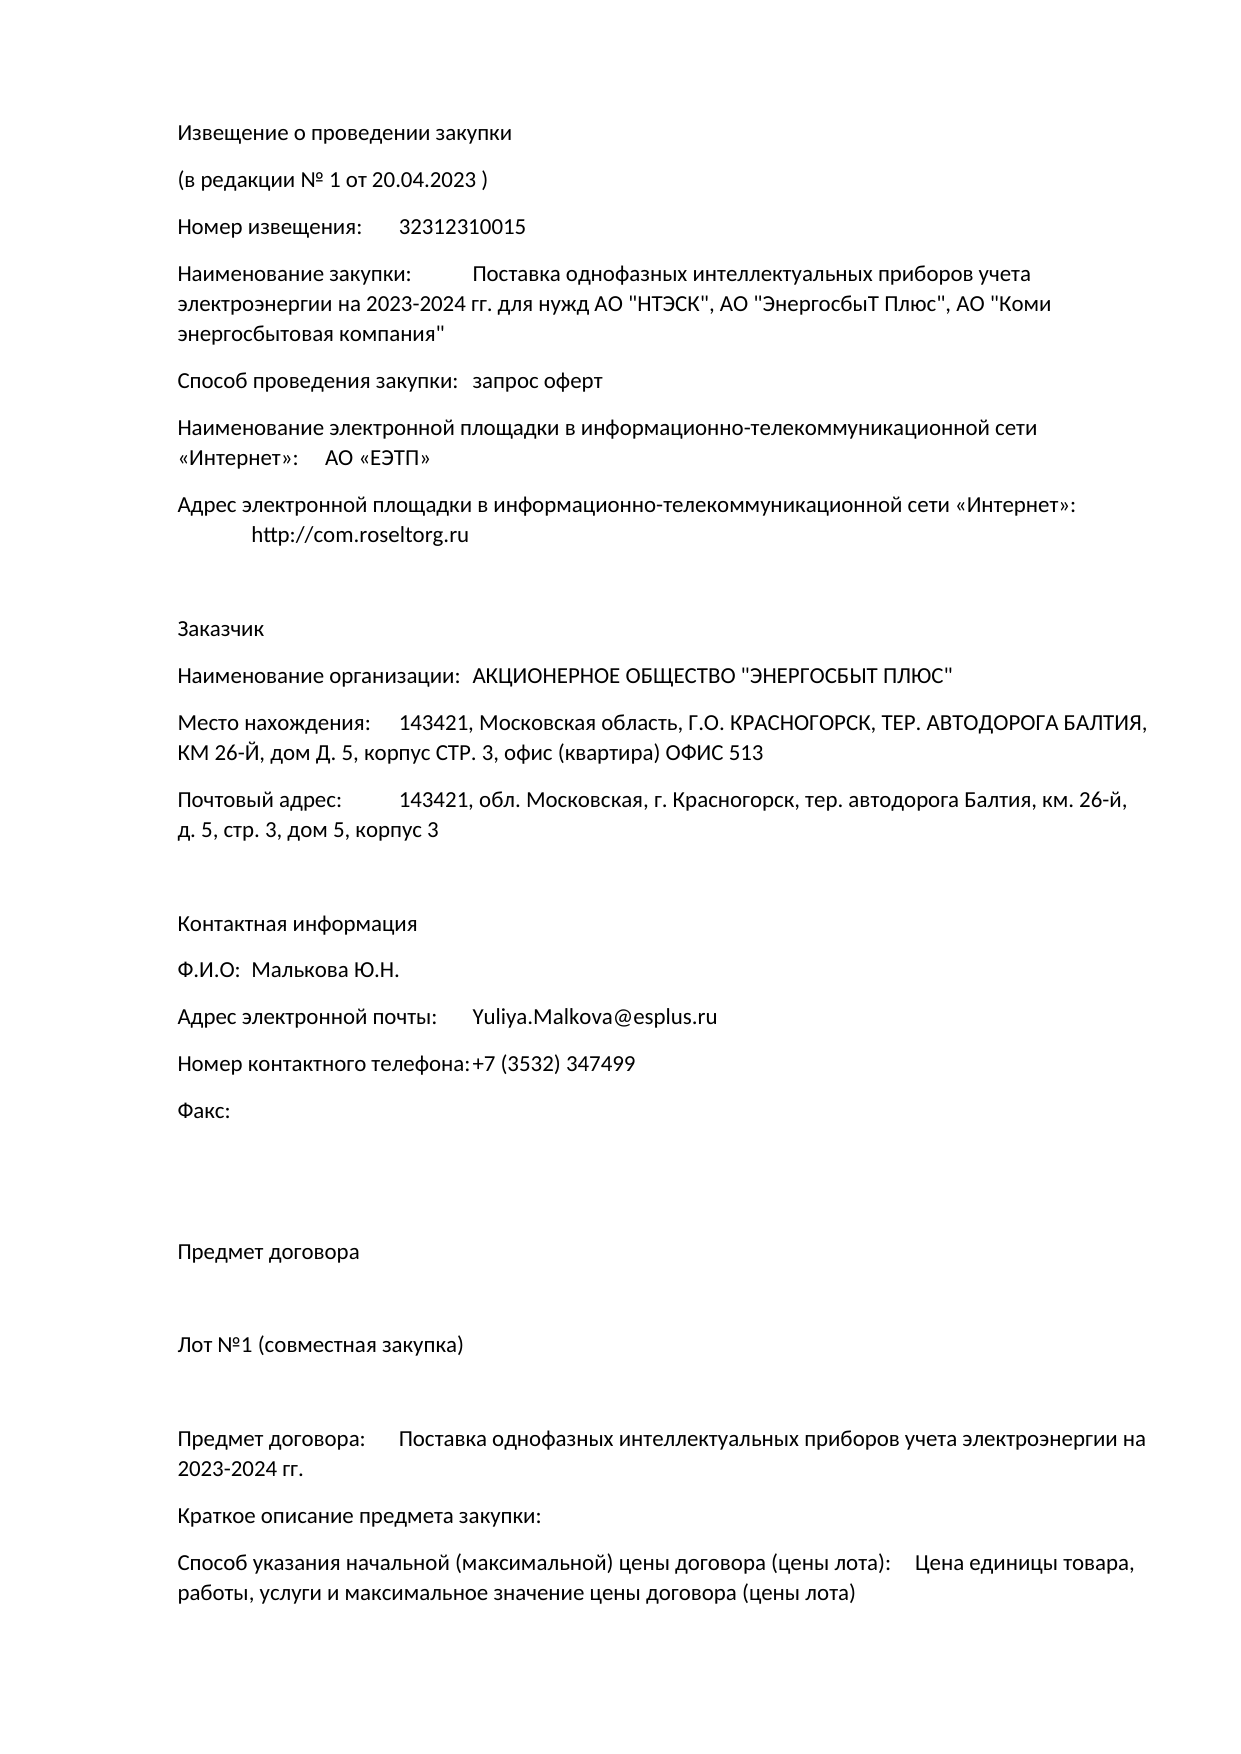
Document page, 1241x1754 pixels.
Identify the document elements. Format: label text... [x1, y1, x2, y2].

text Наименование закупки: Поставка однофазных интеллектуальных приборов учета электроэнергии на 2023-2024 гг. для нужд АО "НТЭСК", АО "ЭнергосбыТ Плюс", АО "Коми энергосбытовая компания" [177, 259, 1152, 347]
text Предмет договора [177, 1237, 1152, 1265]
text Ф.И.О: Малькова Ю.Н. [177, 956, 1152, 984]
text Лот №1 (совместная закупка) [177, 1331, 1152, 1359]
text Предмет договора: Поставка однофазных интеллектуальных приборов учета электроэнергии на 2023-2024 гг. [177, 1424, 1152, 1483]
text Краткое описание предмета закупки: [177, 1501, 1152, 1529]
text (в редакции № 1 от 20.04.2023 ) [177, 165, 1152, 193]
text Адрес электронной площадки в информационно-телекоммуникационной сети «Интернет»: http://com.roseltorg.ru [177, 490, 1152, 548]
text Способ проведения закупки: запрос оферт [177, 366, 1152, 394]
text Заказчик [177, 614, 1152, 642]
text Почтовый адрес: 143421, обл. Московская, г. Красногорск, тер. автодорога Балтия, км. 26-й, д. 5, стр. 3, дом 5, корпус 3 [177, 785, 1152, 843]
text Адрес электронной почты: Yuliya.Malkova@esplus.ru [177, 1002, 1152, 1031]
text Извещение о проведении закупки [177, 118, 1152, 146]
text Место нахождения: 143421, Московская область, Г.О. КРАСНОГОРСК, ТЕР. АВТОДОРОГА БАЛТИЯ, КМ 26-Й, дом Д. 5, корпус СТР. 3, офис (квартира) ОФИС 513 [177, 708, 1152, 766]
text Наименование электронной площадки в информационно-телекоммуникационной сети «Интернет»: АО «ЕЭТП» [177, 413, 1152, 471]
text Факс: [177, 1096, 1152, 1124]
text Номер извещения: 32312310015 [177, 212, 1152, 240]
text Способ указания начальной (максимальной) цены договора (цены лота): Цена единицы товара, работы, услуги и максимальное значение цены договора (цены лота) [177, 1548, 1152, 1607]
text Наименование организации: АКЦИОНЕРНОЕ ОБЩЕСТВО "ЭНЕРГОСБЫТ ПЛЮС" [177, 661, 1152, 689]
text Номер контактного телефона: +7 (3532) 347499 [177, 1049, 1152, 1077]
text Контактная информация [177, 909, 1152, 937]
